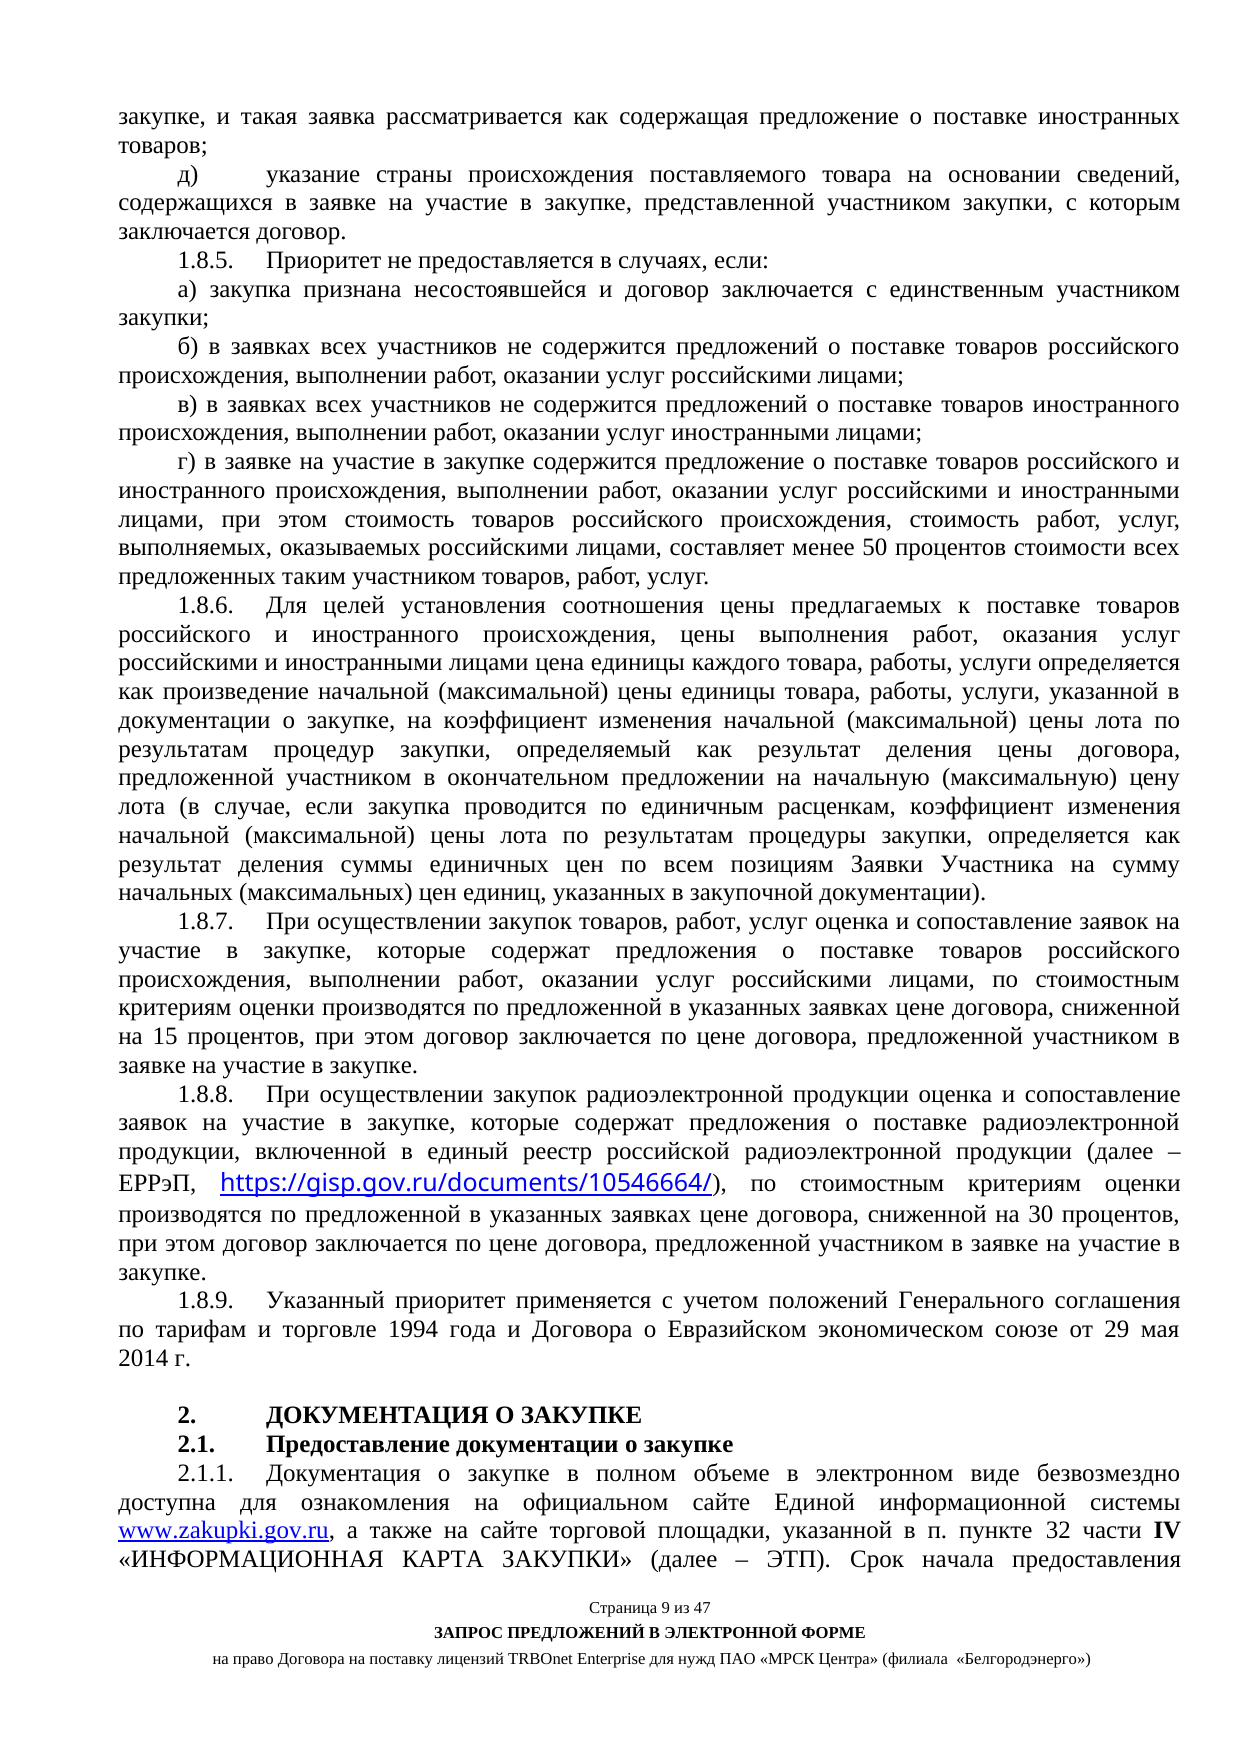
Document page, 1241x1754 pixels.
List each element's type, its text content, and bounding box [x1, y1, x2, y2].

list а) закупка признана несостоявшейся и договор заключается с единственным участником закупки; [118, 274, 1181, 331]
subtitle Приоритет не предоставляется в случаях, если: [118, 245, 1181, 274]
list б) в заявках всех участников не содержится предложений о поставке товаров российского происхождения, выполнении работ, оказании услуг российскими лицами; [118, 331, 1181, 389]
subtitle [118, 1458, 1181, 1573]
subtitle Указанный приоритет применяется с учетом положений Генерального соглашения по тарифам и торговле 1994 года и Договора о Евразийском экономическом союзе от 29 мая 2014 г. [118, 1285, 1181, 1372]
subtitle При осуществлении закупок товаров, работ, услуг оценка и сопоставление заявок на участие в закупке, которые содержат предложения о поставке товаров российского происхождения, выполнении работ, оказании услуг российскими лицами, по стоимостным критериям оценки производятся по предложенной в указанных заявках цене договора, сниженной на 15 процентов, при этом договор заключается по цене договора, предложенной участником в заявке на участие в закупке. [118, 906, 1181, 1079]
list указание страны происхождения поставляемого товара на основании сведений, содержащихся в заявке на участие в закупке, представленной участником закупки, с которым заключается договор. [118, 159, 1181, 245]
subtitle Предоставление документации о закупке [118, 1429, 1181, 1458]
list г) в заявке на участие в закупке содержится предложение о поставке товаров российского и иностранного происхождения, выполнении работ, оказании услуг российскими и иностранными лицами, при этом стоимость товаров российского происхождения, стоимость работ, услуг, выполняемых, оказываемых российскими лицами, составляет менее 50 процентов стоимости всех предложенных таким участником товаров, работ, услуг. [118, 446, 1181, 590]
subtitle ДОКУМЕНТАЦИЯ О ЗАКУПКЕ [118, 1400, 1181, 1429]
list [118, 101, 1181, 159]
list в) в заявках всех участников не содержится предложений о поставке товаров иностранного происхождения, выполнении работ, оказании услуг иностранными лицами; [118, 389, 1181, 446]
subtitle При осуществлении закупок радиоэлектронной продукции оценка и сопоставление заявок на участие в закупке, которые содержат предложения о поставке радиоэлектронной продукции, включенной в единый реестр российской радиоэлектронной продукции (далее – ЕРРэП, https://gisp.gov.ru/documents/10546664/), по стоимостным критериям оценки производятся по предложенной в указанных заявках цене договора, сниженной на 30 процентов, при этом договор заключается по цене договора, предложенной участником в заявке на участие в закупке. [118, 1079, 1181, 1285]
subtitle Для целей установления соотношения цены предлагаемых к поставке товаров российского и иностранного происхождения, цены выполнения работ, оказания услуг российскими и иностранными лицами цена единицы каждого товара, работы, услуги определяется как произведение начальной (максимальной) цены единицы товара, работы, услуги, указанной в документации о закупке, на коэффициент изменения начальной (максимальной) цены лота по результатам процедур закупки, определяемый как результат деления цены договора, предложенной участником в окончательном предложении на начальную (максимальную) цену лота (в случае, если закупка проводится по единичным расценкам, коэффициент изменения начальной (максимальной) цены лота по результатам процедуры закупки, определяется как результат деления суммы единичных цен по всем позициям Заявки Участника на сумму начальных (максимальных) цен единиц, указанных в закупочной документации). [118, 590, 1181, 906]
